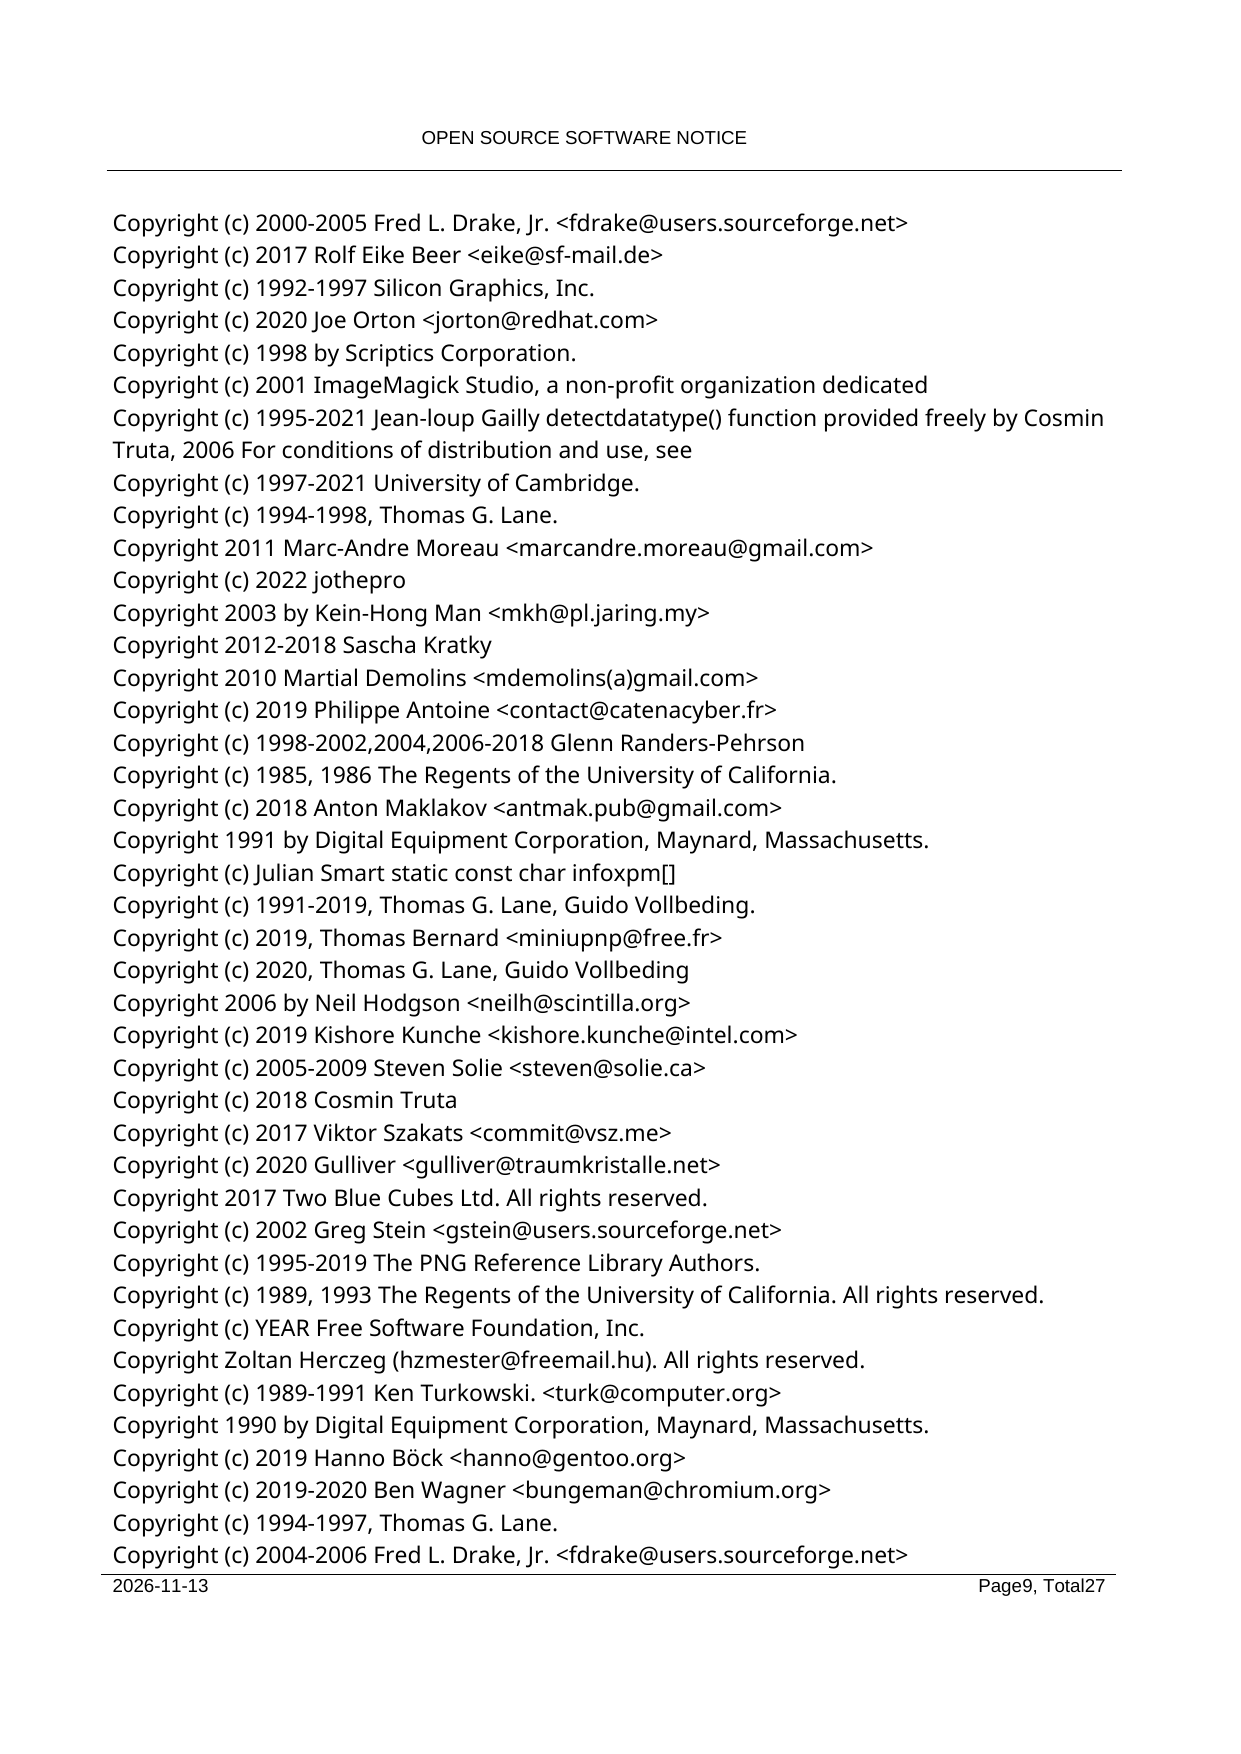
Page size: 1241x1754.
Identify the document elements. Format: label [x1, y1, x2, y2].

text [112, 206, 1128, 1571]
